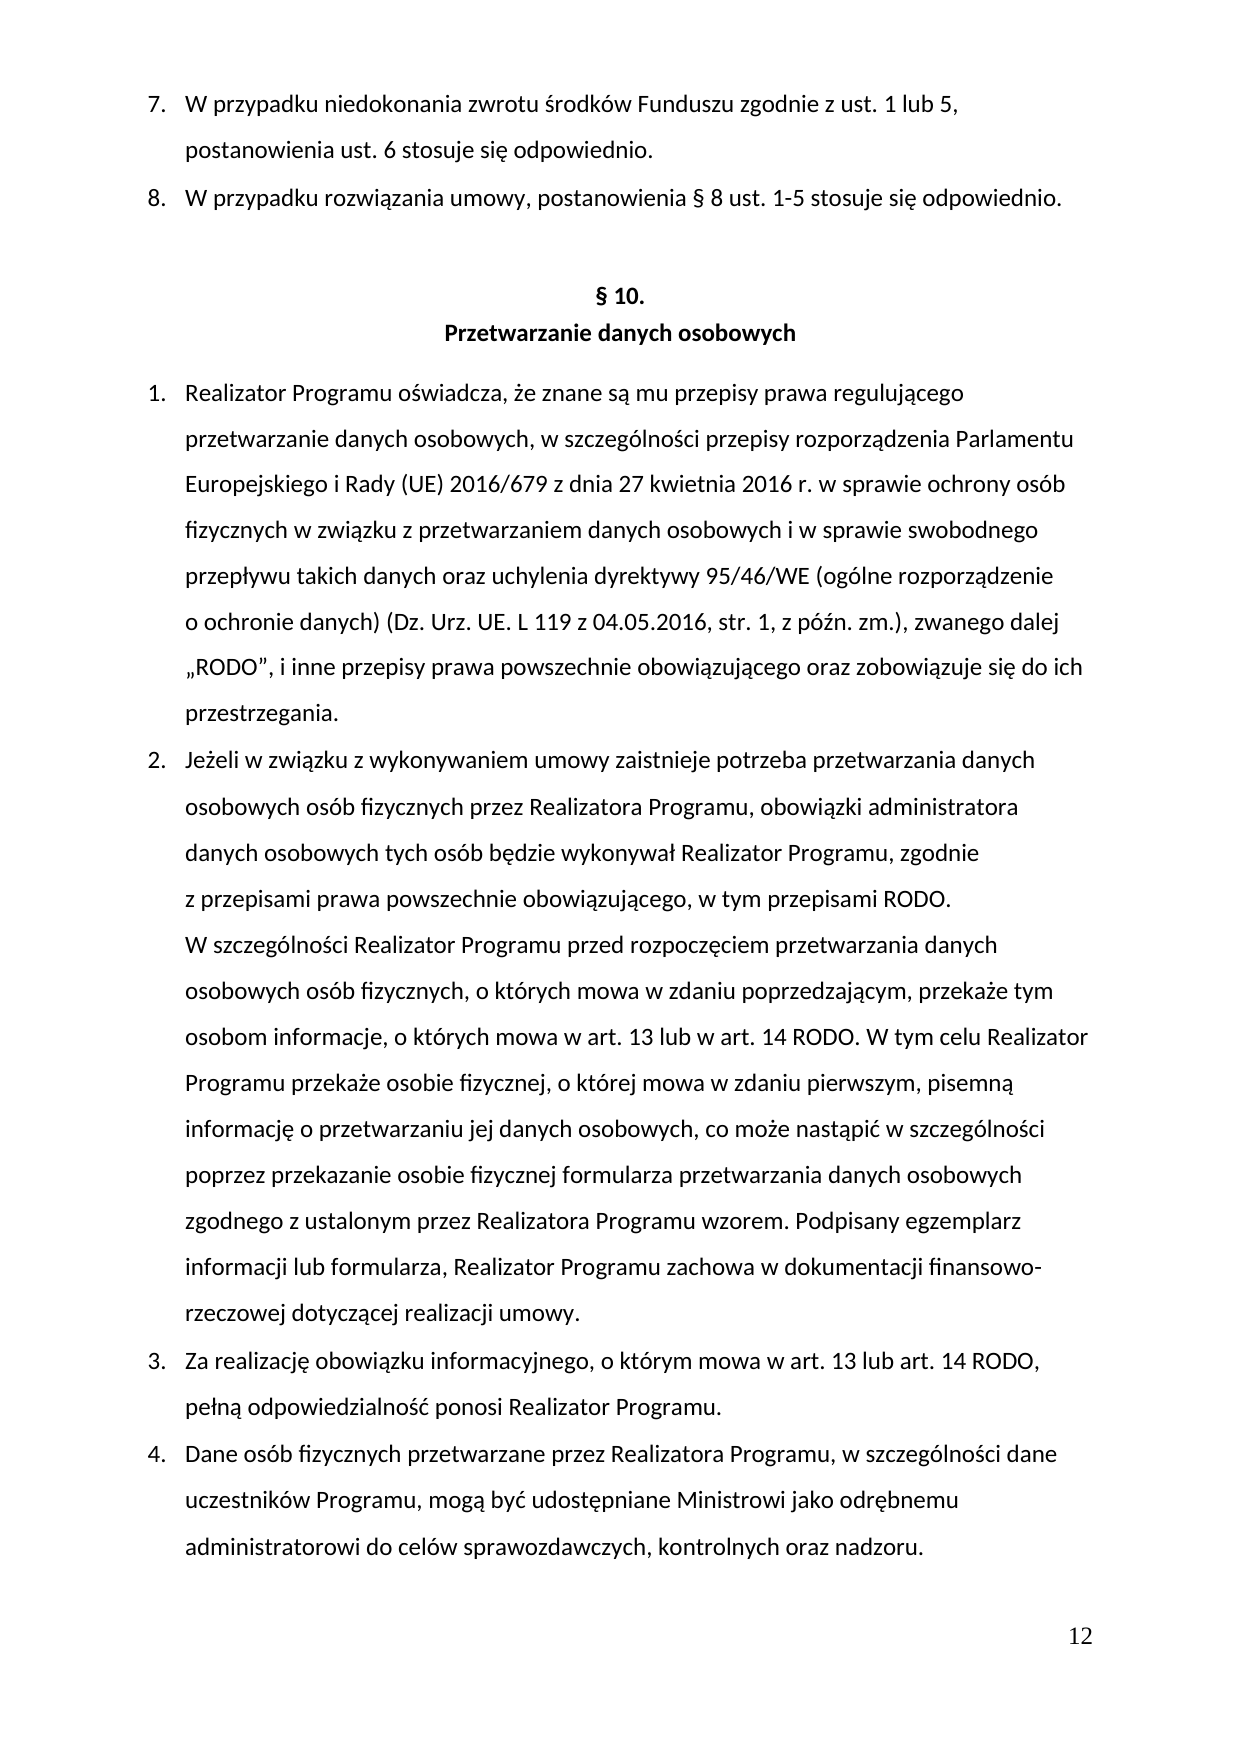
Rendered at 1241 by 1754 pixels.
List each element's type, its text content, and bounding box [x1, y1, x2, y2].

text § 10. [148, 281, 1093, 311]
list Jeżeli w związku z wykonywaniem umowy zaistnieje potrzeba przetwarzania danych osobowych osób fizycznych przez Realizatora Programu, obowiązki administratora danych osobowych tych osób będzie wykonywał Realizator Programu, zgodnie z przepisami prawa powszechnie obowiązującego, w tym przepisami RODO. W szczególności Realizator Programu przed rozpoczęciem przetwarzania danych osobowych osób fizycznych, o których mowa w zdaniu poprzedzającym, przekaże tym osobom informacje, o których mowa w art. 13 lub w art. 14 RODO. W tym celu Realizator Programu przekaże osobie fizycznej, o której mowa w zdaniu pierwszym, pisemną informację o przetwarzaniu jej danych osobowych, co może nastąpić w szczególności poprzez przekazanie osobie fizycznej formularza przetwarzania danych osobowych zgodnego z ustalonym przez Realizatora Programu wzorem. Podpisany egzemplarz informacji lub formularza, Realizator Programu zachowa w dokumentacji finansowo-rzeczowej dotyczącej realizacji umowy. [147, 745, 1091, 1328]
list Za realizację obowiązku informacyjnego, o którym mowa w art. 13 lub art. 14 RODO, pełną odpowiedzialność ponosi Realizator Programu. [147, 1345, 1091, 1421]
list W przypadku rozwiązania umowy, postanowienia § 8 ust. 1-5 stosuje się odpowiednio. [147, 182, 1091, 213]
text Przetwarzanie danych osobowych [148, 318, 1093, 348]
list W przypadku niedokonania zwrotu środków Funduszu zgodnie z ust. 1 lub 5, postanowienia ust. 6 stosuje się odpowiednio. [147, 89, 1091, 165]
list Realizator Programu oświadcza, że znane są mu przepisy prawa regulującego przetwarzanie danych osobowych, w szczególności przepisy rozporządzenia Parlamentu Europejskiego i Rady (UE) 2016/679 z dnia 27 kwietnia 2016 r. w sprawie ochrony osób fizycznych w związku z przetwarzaniem danych osobowych i w sprawie swobodnego przepływu takich danych oraz uchylenia dyrektywy 95/46/WE (ogólne rozporządzenie o ochronie danych) (Dz. Urz. UE. L 119 z 04.05.2016, str. 1, z późn. zm.), zwanego dalej „RODO”, i inne przepisy prawa powszechnie obowiązującego oraz zobowiązuje się do ich przestrzegania. [147, 377, 1091, 728]
list Dane osób fizycznych przetwarzane przez Realizatora Programu, w szczególności dane uczestników Programu, mogą być udostępniane Ministrowi jako odrębnemu administratorowi do celów sprawozdawczych, kontrolnych oraz nadzoru. [147, 1439, 1091, 1561]
